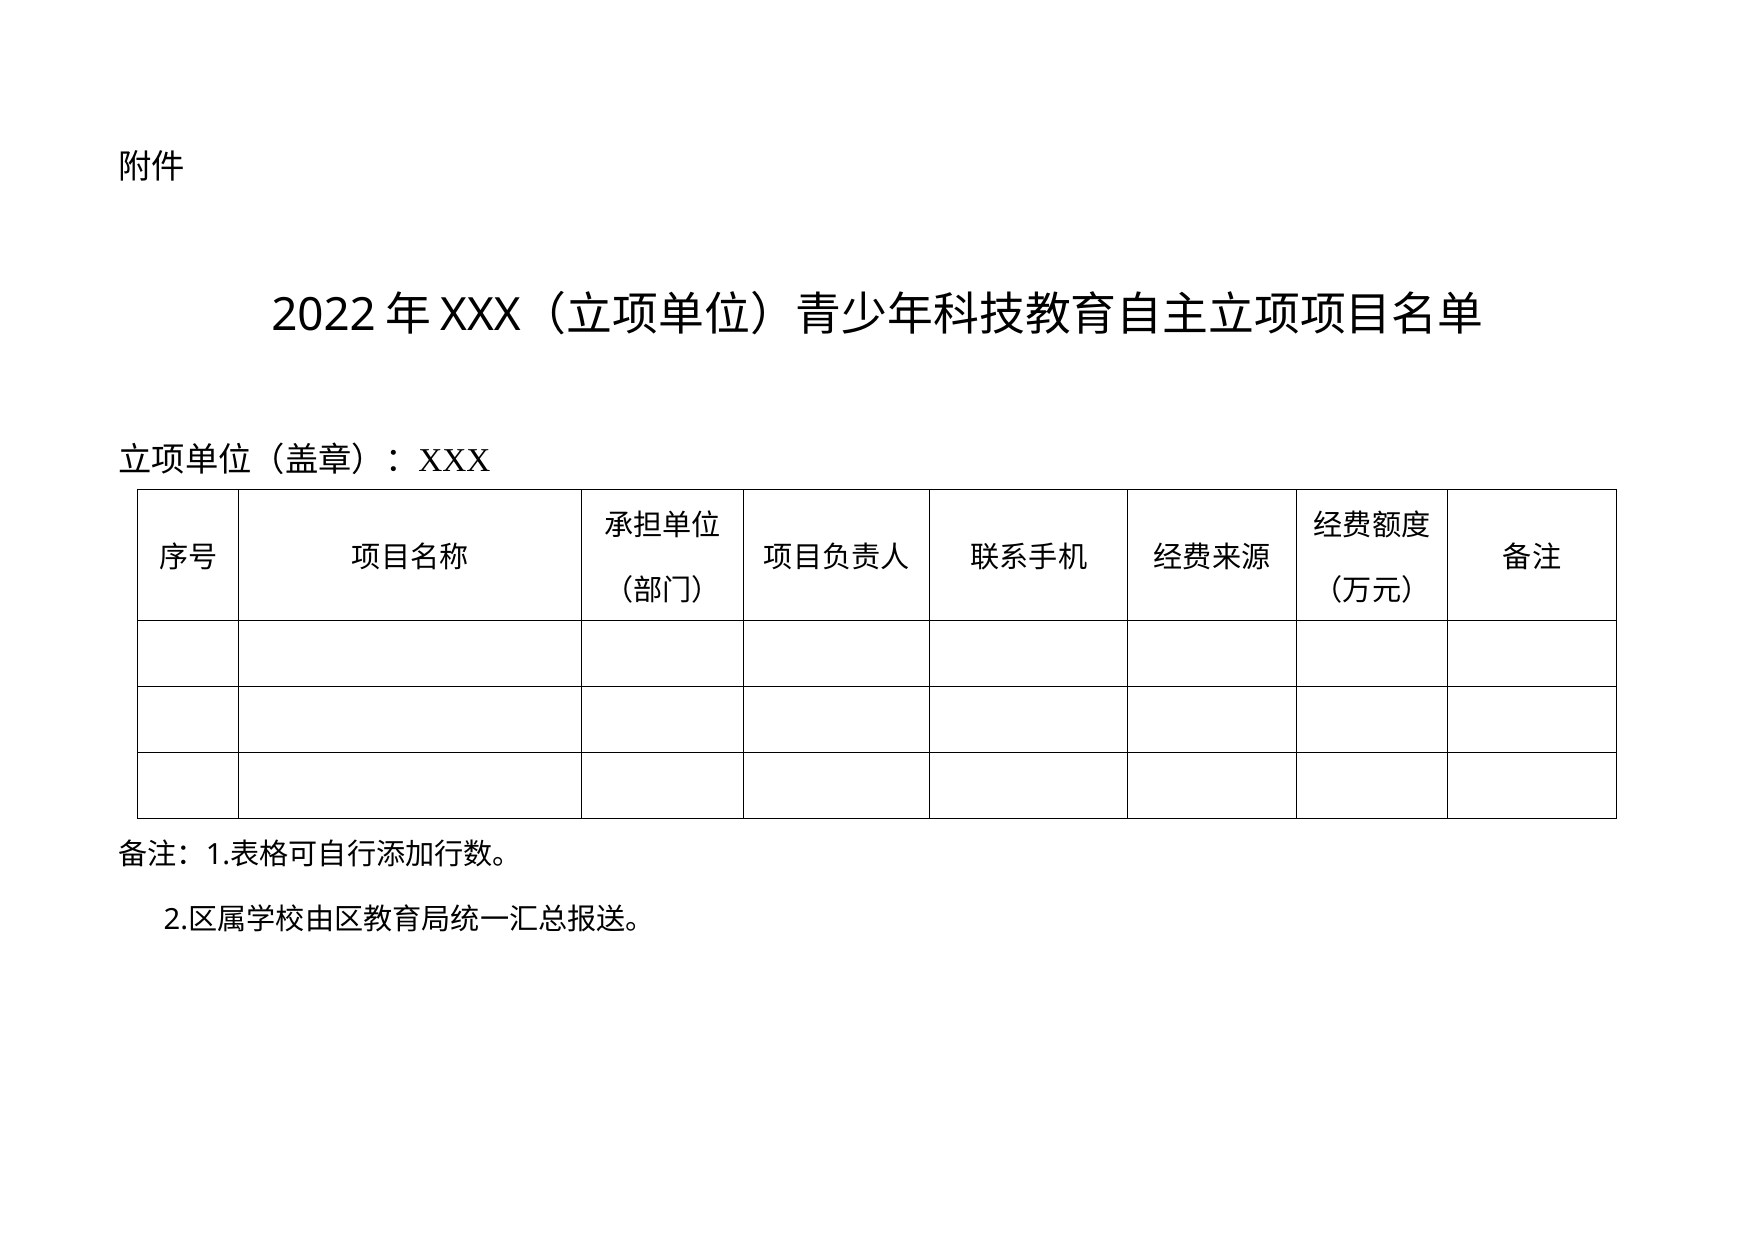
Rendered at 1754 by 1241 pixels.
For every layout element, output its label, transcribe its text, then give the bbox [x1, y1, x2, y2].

table_cell [582, 687, 743, 752]
table_cell [1448, 687, 1616, 752]
table_cell [1297, 621, 1447, 686]
table_cell [930, 621, 1127, 686]
table_cell [1128, 687, 1296, 752]
text 立项单位（盖章）：XXX [118, 424, 1636, 489]
table_header 项目负责人 [744, 490, 929, 620]
text 2.区属学校由区教育局统一汇总报送。 [118, 884, 1636, 949]
table_cell [582, 621, 743, 686]
table_cell [744, 621, 929, 686]
table_cell [1448, 621, 1616, 686]
table_cell [744, 687, 929, 752]
text 附件 [118, 131, 1636, 196]
table_cell [239, 753, 581, 818]
table_cell [1297, 687, 1447, 752]
table_cell [1297, 753, 1447, 818]
table_cell [138, 753, 238, 818]
text 2022年XXX（立项单位）青少年科技教育自主立项项目名单 [118, 261, 1636, 359]
table_cell [930, 753, 1127, 818]
table_cell [1128, 621, 1296, 686]
table_cell [239, 687, 581, 752]
table_header 经费来源 [1128, 490, 1296, 620]
table_header 承担单位（部门） [582, 490, 743, 620]
table_header 项目名称 [239, 490, 581, 620]
table_cell [138, 687, 238, 752]
text 备注：1.表格可自行添加行数。 [118, 819, 1636, 884]
table_cell [1128, 753, 1296, 818]
table_cell [582, 753, 743, 818]
table_cell [138, 621, 238, 686]
table_cell [1448, 753, 1616, 818]
table_cell [930, 687, 1127, 752]
table_header 序号 [138, 490, 238, 620]
table_cell [239, 621, 581, 686]
table_cell [744, 753, 929, 818]
table_header 经费额度 （万元） [1297, 490, 1447, 620]
table_header 备注 [1448, 490, 1616, 620]
table_header 联系手机 [930, 490, 1127, 620]
